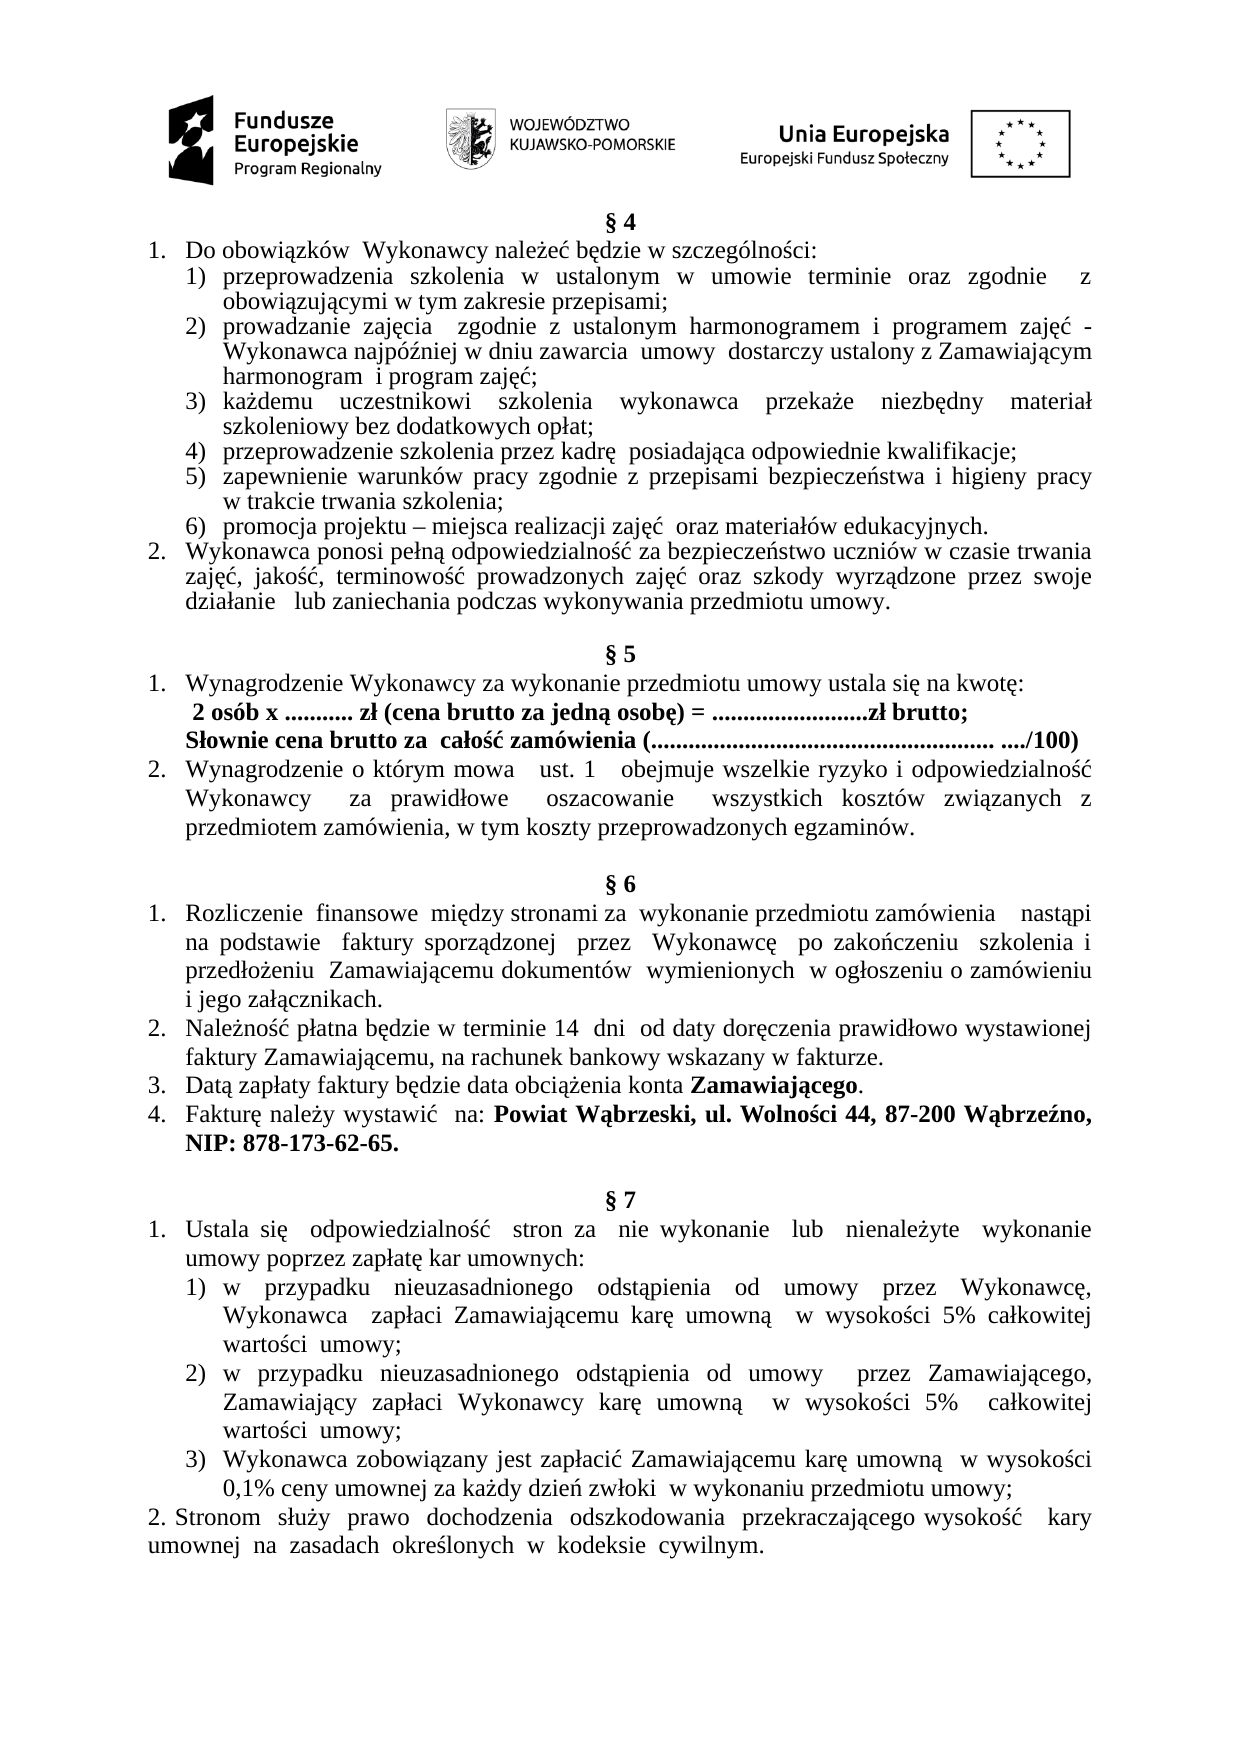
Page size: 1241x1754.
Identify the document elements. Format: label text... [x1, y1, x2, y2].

list Wykonawca ponosi pełną odpowiedzialność za bezpieczeństwo uczniów w czasie trwania zajęć, jakość, terminowość prowadzonych zajęć oraz szkody wyrządzone przez swoje działanie lub zaniechania podczas wykonywania przedmiotu umowy. [148, 539, 1093, 614]
list prowadzanie zajęcia zgodnie z ustalonym harmonogramem i programem zajęć - Wykonawca najpóźniej w dniu zawarcia umowy dostarczy ustalony z Zamawiającym harmonogram i program zajęć; [185, 314, 1093, 389]
list Do obowiązków Wykonawcy należeć będzie w szczególności: [148, 235, 1093, 264]
list w przypadku nieuzasadnionego odstąpienia od umowy przez Zamawiającego, Zamawiający zapłaci Wykonawcy karę umowną w wysokości 5% całkowitej wartości umowy; [185, 1358, 1093, 1444]
list zapewnienie warunków pracy zgodnie z przepisami bezpieczeństwa i higieny pracy w trakcie trwania szkolenia; [185, 464, 1093, 514]
text § 7 [148, 1185, 1093, 1214]
list Fakturę należy wystawić na: Powiat Wąbrzeski, ul. Wolności 44, 87-200 Wąbrzeźno, NIP: 878-173-62-65. [148, 1099, 1093, 1157]
list Rozliczenie finansowe między stronami za wykonanie przedmiotu zamówienia nastąpi na podstawie faktury sporządzonej przez Wykonawcę po zakończeniu szkolenia i przedłożeniu Zamawiającemu dokumentów wymienionych w ogłoszeniu o zamówieniu i jego załącznikach. [148, 898, 1093, 1013]
text 2 osób x ........... zł (cena brutto za jedną osobę) = .........................zł brutto; [192, 697, 1093, 725]
text § 4 [148, 207, 1093, 235]
text § 5 [148, 639, 1093, 668]
list Wynagrodzenie Wykonawcy za wykonanie przedmiotu umowy ustala się na kwotę: [148, 668, 1093, 697]
list Ustala się odpowiedzialność stron za nie wykonanie lub nienależyte wykonanie umowy poprzez zapłatę kar umownych: [148, 1214, 1093, 1272]
list w przypadku nieuzasadnionego odstąpienia od umowy przez Wykonawcę, Wykonawca zapłaci Zamawiającemu karę umowną w wysokości 5% całkowitej wartości umowy; [185, 1272, 1093, 1358]
text Słownie cena brutto za całość zamówienia (....................................................... ..../100) [148, 725, 1093, 754]
list Datą zapłaty faktury będzie data obciążenia konta Zamawiającego. [148, 1070, 1093, 1099]
list każdemu uczestnikowi szkolenia wykonawca przekaże niezbędny materiał szkoleniowy bez dodatkowych opłat; [185, 389, 1093, 439]
list przeprowadzenie szkolenia przez kadrę posiadająca odpowiednie kwalifikacje; [185, 439, 1093, 464]
list przeprowadzenia szkolenia w ustalonym w umowie terminie oraz zgodnie z obowiązującymi w tym zakresie przepisami; [185, 264, 1093, 314]
picture [147, 73, 1092, 207]
text § 6 [148, 869, 1093, 898]
list Wykonawca zobowiązany jest zapłacić Zamawiającemu karę umowną w wysokości 0,1% ceny umownej za każdy dzień zwłoki w wykonaniu przedmiotu umowy; [185, 1444, 1093, 1502]
list promocja projektu – miejsca realizacji zajęć oraz materiałów edukacyjnych. [185, 514, 1093, 539]
list Wynagrodzenie o którym mowa ust. 1 obejmuje wszelkie ryzyko i odpowiedzialność Wykonawcy za prawidłowe oszacowanie wszystkich kosztów związanych z przedmiotem zamówienia, w tym koszty przeprowadzonych egzaminów. [148, 754, 1093, 840]
text 2. Stronom służy prawo dochodzenia odszkodowania przekraczającego wysokość kary umownej na zasadach określonych w kodeksie cywilnym. [148, 1502, 1093, 1559]
list Należność płatna będzie w terminie 14 dni od daty doręczenia prawidłowo wystawionej faktury Zamawiającemu, na rachunek bankowy wskazany w fakturze. [148, 1013, 1093, 1070]
